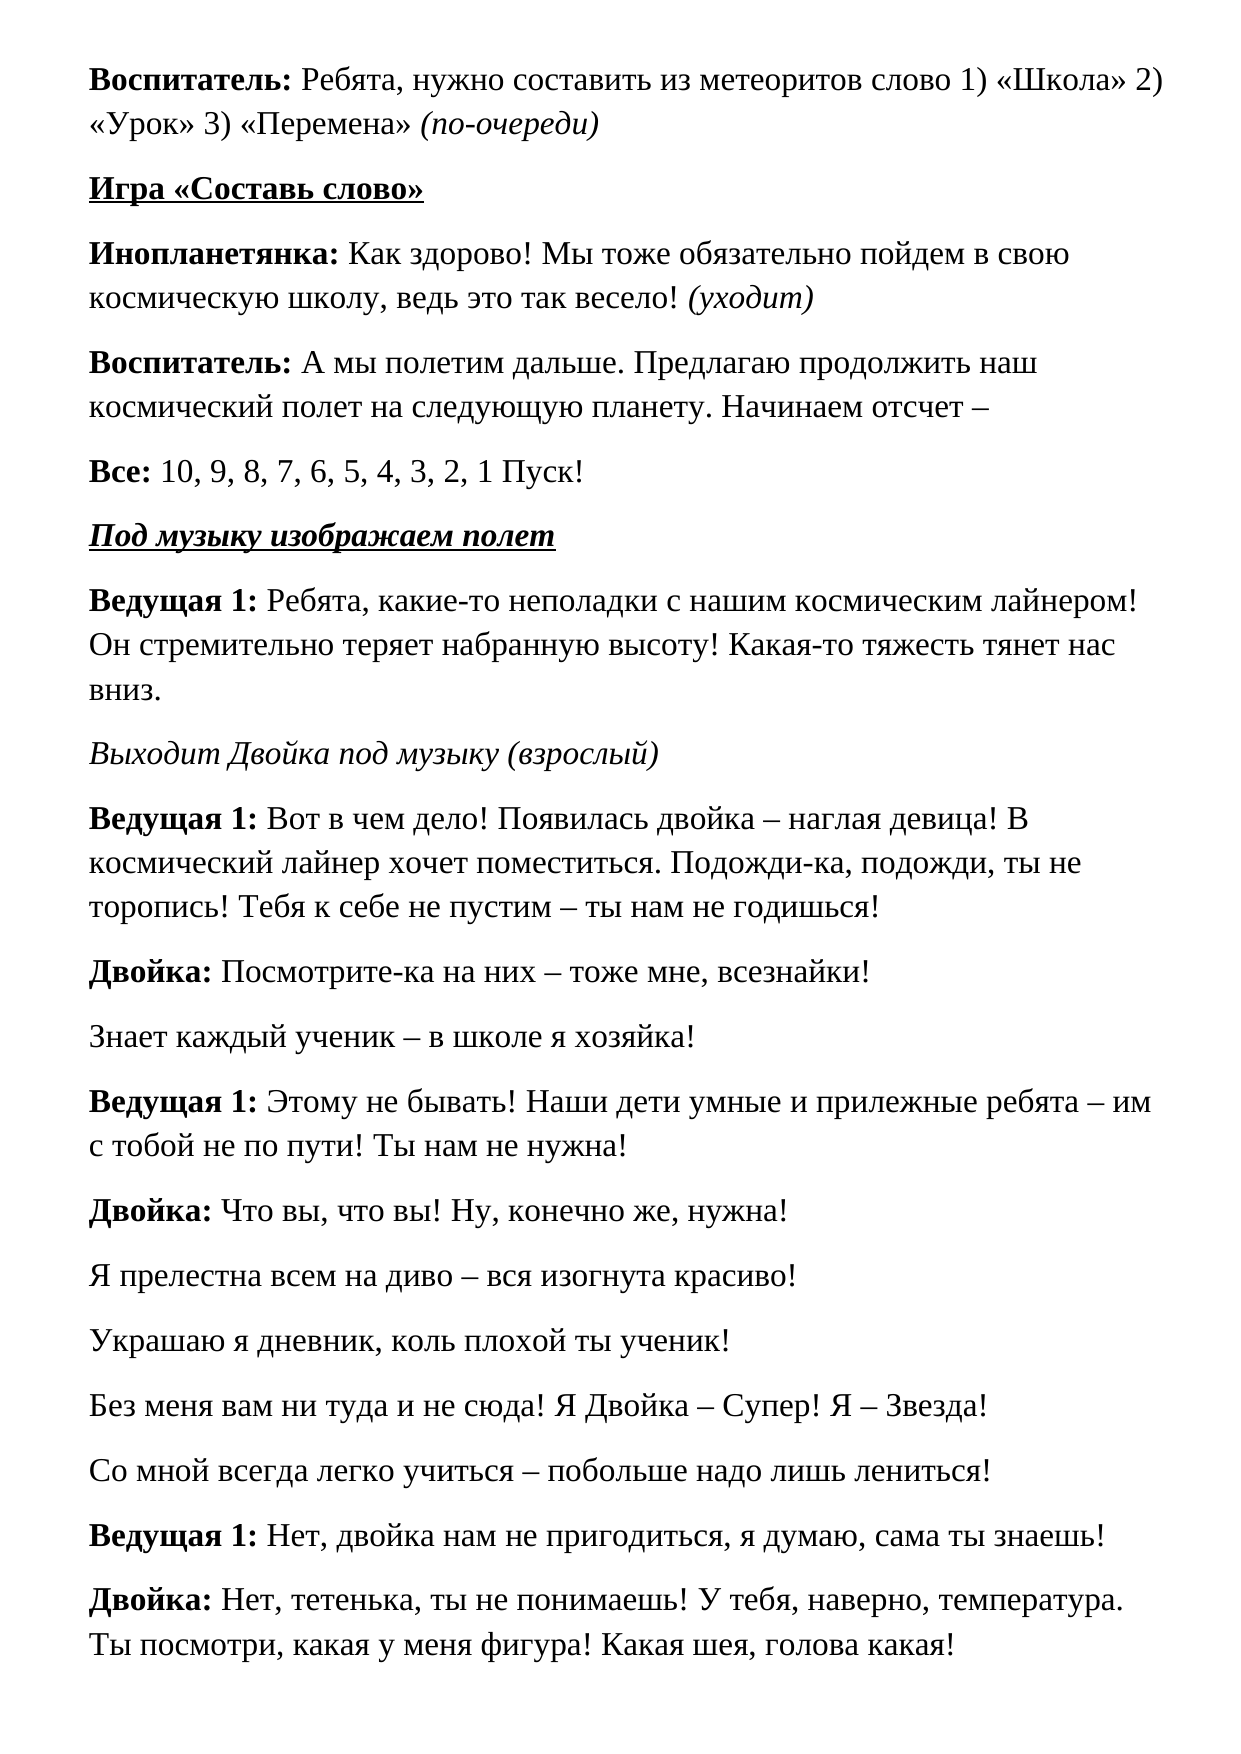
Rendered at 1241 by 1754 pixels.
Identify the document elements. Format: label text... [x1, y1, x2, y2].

text Выходит Двойка под музыку (взрослый) [89, 734, 1163, 772]
text Со мной всегда легко учиться – побольше надо лишь лениться! [89, 1450, 1163, 1488]
text Я прелестна всем на диво – вся изогнута красиво! [89, 1255, 1163, 1293]
text Все: 10, 9, 8, 7, 6, 5, 4, 3, 2, 1 Пуск! [89, 451, 1163, 489]
text Без меня вам ни туда и не сюда! Я Двойка – Супер! Я – Звезда! [89, 1385, 1163, 1423]
text Двойка: Посмотрите-ка на них – тоже мне, всезнайки! [89, 952, 1163, 990]
text Воспитатель: А мы полетим дальше. Предлагаю продолжить наш космический полет на следующую планету. Начинаем отсчет – [89, 342, 1163, 424]
text Ведущая 1: Вот в чем дело! Появилась двойка – наглая девица! В космический лайнер хочет поместиться. Подожди-ка, подожди, ты не торопись! Тебя к себе не пустим – ты нам не годишься! [89, 798, 1163, 925]
text Украшаю я дневник, коль плохой ты ученик! [89, 1320, 1163, 1358]
text Двойка: Нет, тетенька, ты не понимаешь! У тебя, наверно, температура. Ты посмотри, какая у меня фигура! Какая шея, голова какая! [89, 1580, 1163, 1662]
text Ведущая 1: Этому не бывать! Наши дети умные и прилежные ребята – им с тобой не по пути! Ты нам не нужна! [89, 1081, 1163, 1164]
text Игра «Составь слово» [89, 168, 1163, 206]
text Воспитатель: Ребята, нужно составить из метеоритов слово 1) «Школа» 2) «Урок» 3) «Перемена» (по-очереди) [89, 59, 1163, 141]
text Под музыку изображаем полет [89, 516, 1163, 554]
text Инопланетянка: Как здорово! Мы тоже обязательно пойдем в свою космическую школу, ведь это так весело! (уходит) [89, 233, 1163, 315]
text Ведущая 1: Ребята, какие-то неполадки с нашим космическим лайнером! Он стремительно теряет набранную высоту! Какая-то тяжесть тянет нас вниз. [89, 581, 1163, 707]
text Двойка: Что вы, что вы! Ну, конечно же, нужна! [89, 1190, 1163, 1229]
text Ведущая 1: Нет, двойка нам не пригодиться, я думаю, сама ты знаешь! [89, 1515, 1163, 1553]
text Знает каждый ученик – в школе я хозяйка! [89, 1016, 1163, 1055]
